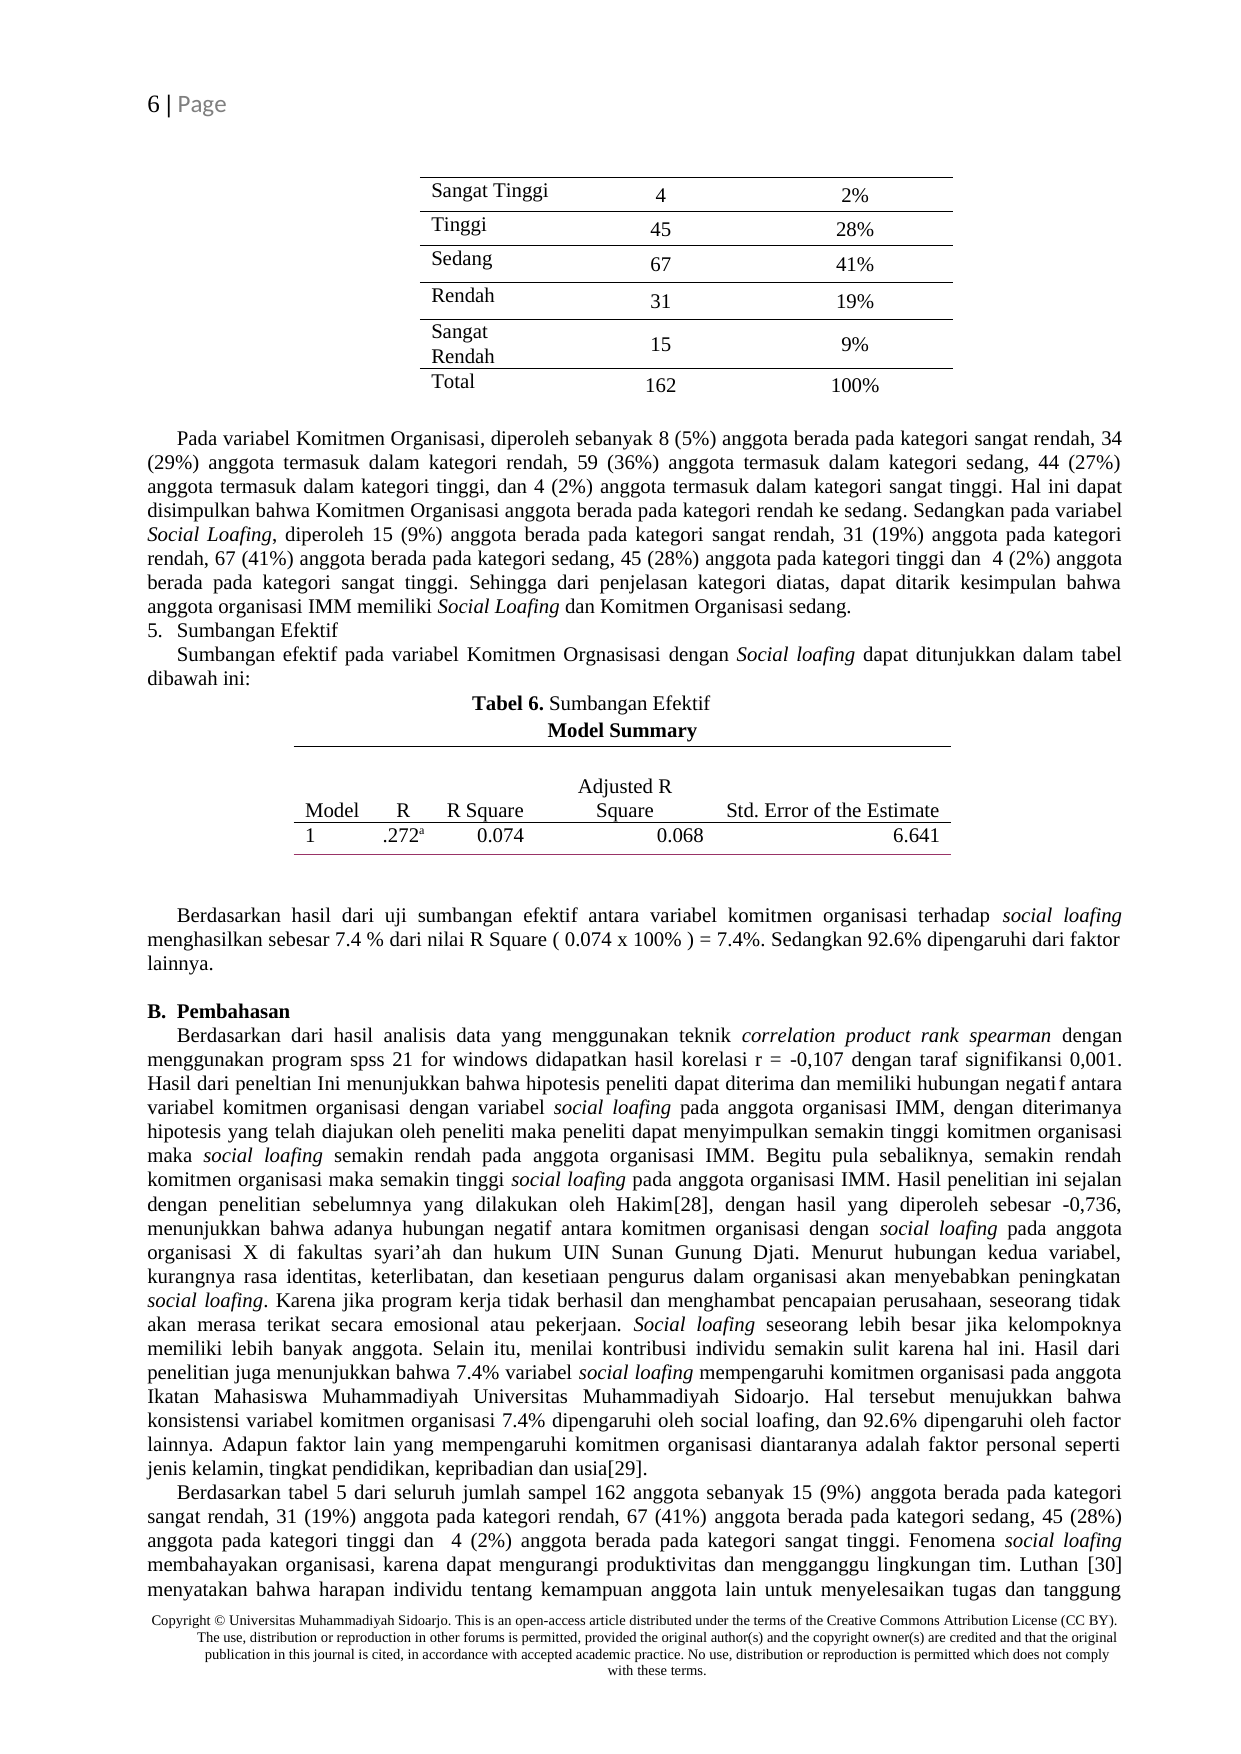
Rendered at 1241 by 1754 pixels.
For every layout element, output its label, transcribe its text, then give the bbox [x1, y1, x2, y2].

table_cell 0.074 [435, 823, 535, 853]
table_cell Adjusted R Square [535, 747, 715, 822]
table_cell 1 [294, 823, 370, 853]
table_cell Tinggi [420, 212, 564, 245]
table_cell Sangat Tinggi [420, 178, 564, 211]
table_cell 19% [757, 283, 953, 318]
table_cell R [370, 747, 435, 822]
list Sumbangan Efektif [147, 618, 1122, 642]
table_cell 28% [757, 212, 953, 245]
list Pembahasan [147, 999, 1122, 1023]
table_cell 31 [564, 283, 757, 318]
table_cell 9% [757, 320, 953, 368]
table_header Model Summary [294, 715, 951, 746]
table_cell Sedang [420, 246, 564, 282]
list Sumbangan efektif pada variabel Komitmen Orgnasisasi dengan Social loafing dapat ditunjukkan dalam tabel dibawah ini: [147, 642, 1122, 690]
table_cell 2% [757, 178, 953, 211]
table_cell 100% [757, 369, 953, 402]
table_cell Std. Error of the Estimate [715, 747, 951, 822]
table_cell 45 [564, 212, 757, 245]
table_cell 67 [564, 246, 757, 282]
list Berdasarkan hasil dari uji sumbangan efektif antara variabel komitmen organisasi terhadap social loafing menghasilkan sebesar 7.4 % dari nilai R Square ( 0.074 x 100% ) = 7.4%. Sedangkan 92.6% dipengaruhi dari faktor lainnya. [147, 903, 1122, 975]
table_cell 41% [757, 246, 953, 282]
table_cell 15 [564, 320, 757, 368]
table_cell Rendah [420, 283, 564, 318]
table_cell 0.068 [535, 823, 715, 853]
table_cell 162 [564, 369, 757, 402]
table_cell 4 [564, 178, 757, 211]
table_cell Model [294, 747, 370, 822]
table_cell Total [420, 369, 564, 402]
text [147, 1480, 1122, 1601]
table_cell R Square [435, 747, 535, 822]
text Berdasarkan dari hasil analisis data yang menggunakan teknik correlation product rank spearman dengan menggunakan program spss 21 for windows didapatkan hasil korelasi r = -0,107 dengan taraf signifikansi 0,001. Hasil dari peneltian Ini menunjukkan bahwa hipotesis peneliti dapat diterima dan memiliki hubungan negatif antara variabel komitmen organisasi dengan variabel social loafing pada anggota organisasi IMM, dengan diterimanya hipotesis yang telah diajukan oleh peneliti maka peneliti dapat menyimpulkan semakin tinggi komitmen organisasi maka social loafing semakin rendah pada anggota organisasi IMM. Begitu pula sebaliknya, semakin rendah komitmen organisasi maka semakin tinggi social loafing pada anggota organisasi IMM. Hasil penelitian ini sejalan dengan penelitian sebelumnya yang dilakukan oleh Hakim[28], dengan hasil yang diperoleh sebesar -0,736, menunjukkan bahwa adanya hubungan negatif antara komitmen organisasi dengan social loafing pada anggota organisasi X di fakultas syari’ah dan hukum UIN Sunan Gunung Djati. Menurut hubungan kedua variabel, kurangnya rasa identitas, keterlibatan, dan kesetiaan pengurus dalam organisasi akan menyebabkan peningkatan social loafing. Karena jika program kerja tidak berhasil dan menghambat pencapaian perusahaan, seseorang tidak akan merasa terikat secara emosional atau pekerjaan. Social loafing seseorang lebih besar jika kelompoknya memiliki lebih banyak anggota. Selain itu, menilai kontribusi individu semakin sulit karena hal ini. Hasil dari penelitian juga menunjukkan bahwa 7.4% variabel social loafing mempengaruhi komitmen organisasi pada anggota Ikatan Mahasiswa Muhammadiyah Universitas Muhammadiyah Sidoarjo. Hal tersebut menujukkan bahwa konsistensi variabel komitmen organisasi 7.4% dipengaruhi oleh social loafing, dan 92.6% dipengaruhi oleh factor lainnya. Adapun faktor lain yang mempengaruhi komitmen organisasi diantaranya adalah faktor personal seperti jenis kelamin, tingkat pendidikan, kepribadian dan usia[29]. [147, 1023, 1122, 1480]
table_cell 6.641 [715, 823, 951, 853]
text Pada variabel Komitmen Organisasi, diperoleh sebanyak 8 (5%) anggota berada pada kategori sangat rendah, 34 (29%) anggota termasuk dalam kategori rendah, 59 (36%) anggota termasuk dalam kategori sedang, 44 (27%) anggota termasuk dalam kategori tinggi, dan 4 (2%) anggota termasuk dalam kategori sangat tinggi. Hal ini dapat disimpulkan bahwa Komitmen Organisasi anggota berada pada kategori rendah ke sedang. Sedangkan pada variabel Social Loafing, diperoleh 15 (9%) anggota berada pada kategori sangat rendah, 31 (19%) anggota pada kategori rendah, 67 (41%) anggota berada pada kategori sedang, 45 (28%) anggota pada kategori tinggi dan 4 (2%) anggota berada pada kategori sangat tinggi. Sehingga dari penjelasan kategori diatas, dapat ditarik kesimpulan bahwa anggota organisasi IMM memiliki Social Loafing dan Komitmen Organisasi sedang. [147, 426, 1122, 618]
list Tabel 6. Sumbangan Efektif [472, 690, 1122, 714]
table_cell .272a [370, 823, 435, 853]
table_cell Sangat Rendah [420, 320, 564, 368]
